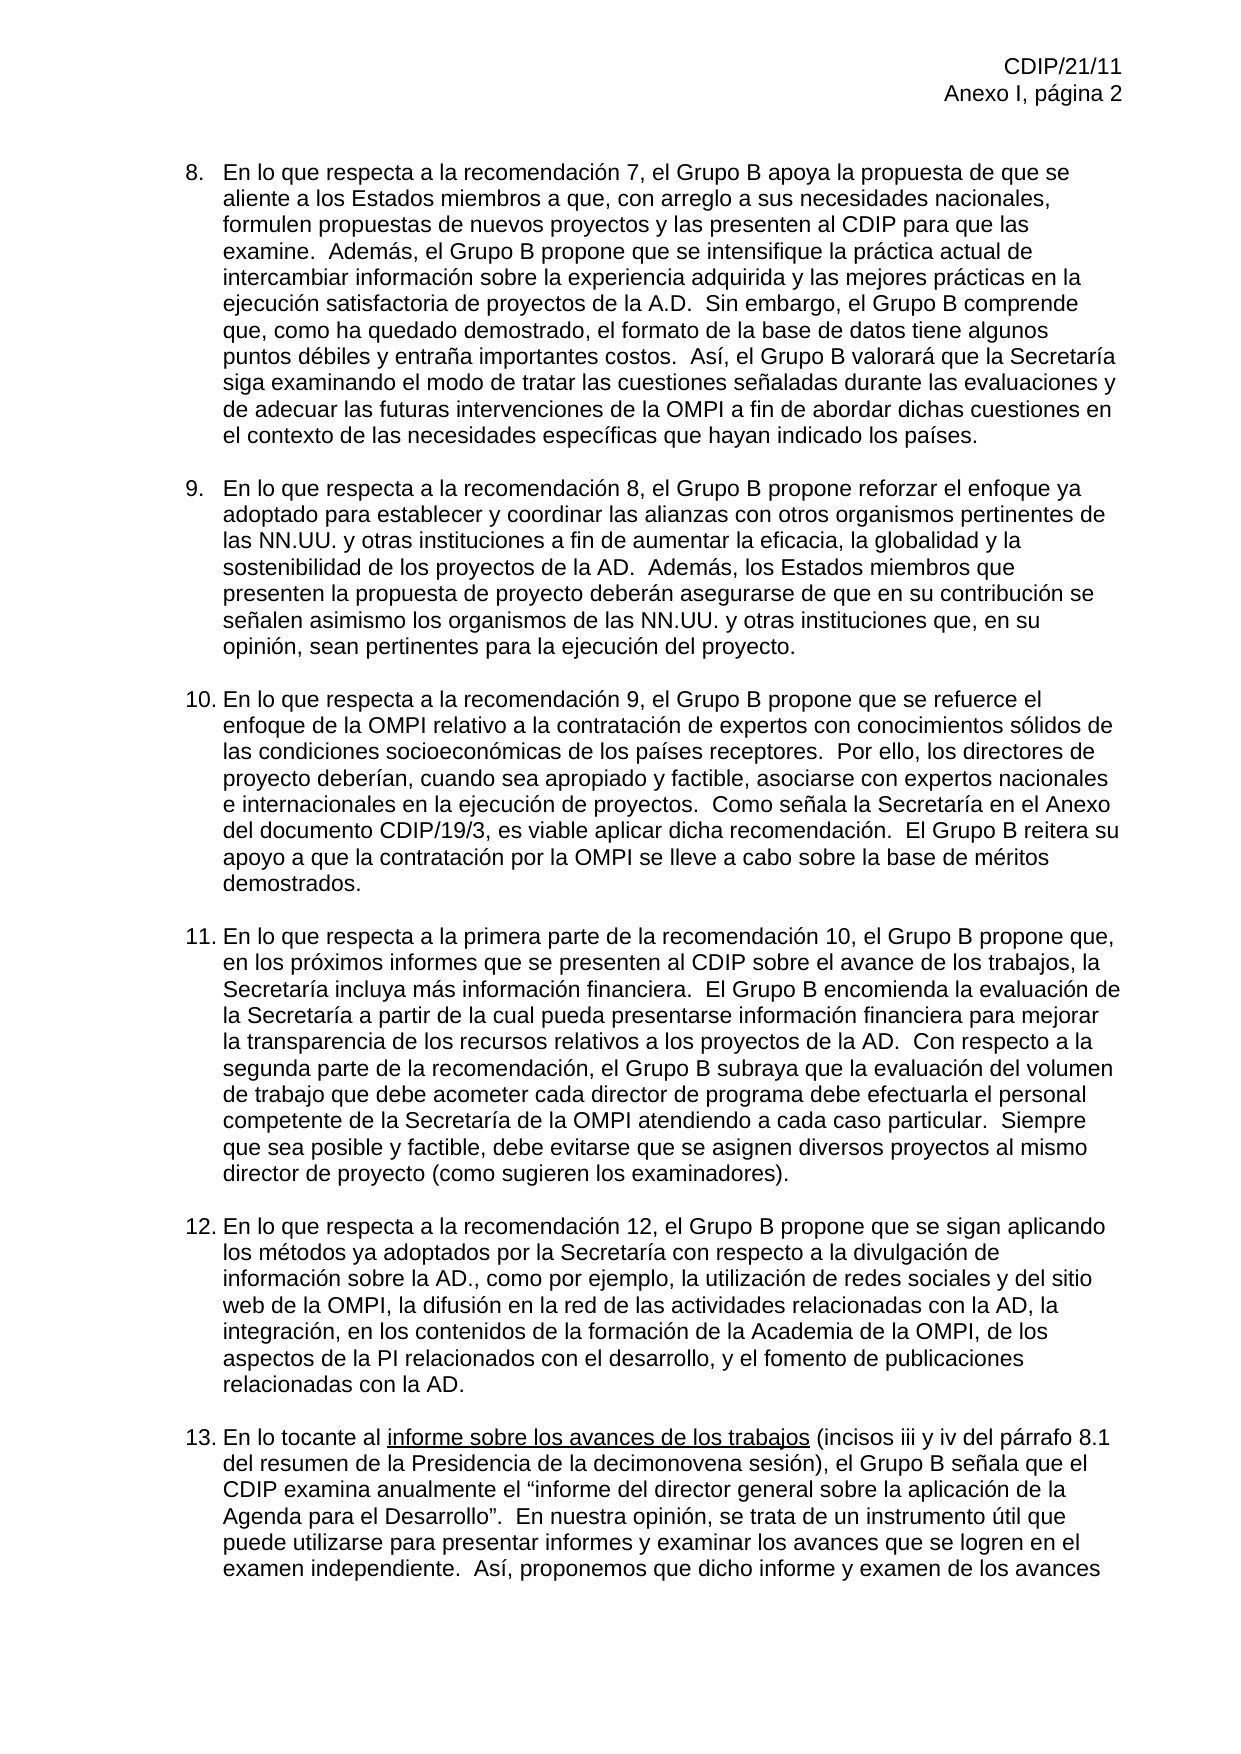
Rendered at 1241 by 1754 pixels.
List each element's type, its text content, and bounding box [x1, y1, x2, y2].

list En lo que respecta a la recomendación 8, el Grupo B propone reforzar el enfoque ya adoptado para establecer y coordinar las alianzas con otros organismos pertinentes de las NN.UU. y otras instituciones a fin de aumentar la eficacia, la globalidad y la sostenibilidad de los proyectos de la AD. Además, los Estados miembros que presenten la propuesta de proyecto deberán asegurarse de que en su contribución se señalen asimismo los organismos de las NN.UU. y otras instituciones que, en su opinión, sean pertinentes para la ejecución del proyecto. [185, 475, 1122, 659]
list En lo que respecta a la recomendación 12, el Grupo B propone que se sigan aplicando los métodos ya adoptados por la Secretaría con respecto a la divulgación de información sobre la AD., como por ejemplo, la utilización de redes sociales y del sitio web de la OMPI, la difusión en la red de las actividades relacionadas con la AD, la integración, en los contenidos de la formación de la Academia de la OMPI, de los aspectos de la PI relacionados con el desarrollo, y el fomento de publicaciones relacionadas con la AD. [185, 1213, 1122, 1397]
list En lo que respecta a la primera parte de la recomendación 10, el Grupo B propone que, en los próximos informes que se presenten al CDIP sobre el avance de los trabajos, la Secretaría incluya más información financiera. El Grupo B encomienda la evaluación de la Secretaría a partir de la cual pueda presentarse información financiera para mejorar la transparencia de los recursos relativos a los proyectos de la AD. Con respecto a la segunda parte de la recomendación, el Grupo B subraya que la evaluación del volumen de trabajo que debe acometer cada director de programa debe efectuarla el personal competente de la Secretaría de la OMPI atendiendo a cada caso particular. Siempre que sea posible y factible, debe evitarse que se asignen diversos proyectos al mismo director de proyecto (como sugieren los examinadores). [185, 923, 1122, 1186]
list En lo que respecta a la recomendación 9, el Grupo B propone que se refuerce el enfoque de la OMPI relativo a la contratación de expertos con conocimientos sólidos de las condiciones socioeconómicas de los países receptores. Por ello, los directores de proyecto deberían, cuando sea apropiado y factible, asociarse con expertos nacionales e internacionales en la ejecución de proyectos. Como señala la Secretaría en el Anexo del documento CDIP/19/3, es viable aplicar dicha recomendación. El Grupo B reitera su apoyo a que la contratación por la OMPI se lleve a cabo sobre la base de méritos demostrados. [185, 686, 1122, 896]
list En lo que respecta a la recomendación 7, el Grupo B apoya la propuesta de que se aliente a los Estados miembros a que, con arreglo a sus necesidades nacionales, formulen propuestas de nuevos proyectos y las presenten al CDIP para que las examine. Además, el Grupo B propone que se intensifique la práctica actual de intercambiar información sobre la experiencia adquirida y las mejores prácticas en la ejecución satisfactoria de proyectos de la A.D. Sin embargo, el Grupo B comprende que, como ha quedado demostrado, el formato de la base de datos tiene algunos puntos débiles y entraña importantes costos. Así, el Grupo B valorará que la Secretaría siga examinando el modo de tratar las cuestiones señaladas durante las evaluaciones y de adecuar las futuras intervenciones de la OMPI a fin de abordar dichas cuestiones en el contexto de las necesidades específicas que hayan indicado los países. [185, 158, 1122, 448]
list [185, 1423, 1122, 1582]
